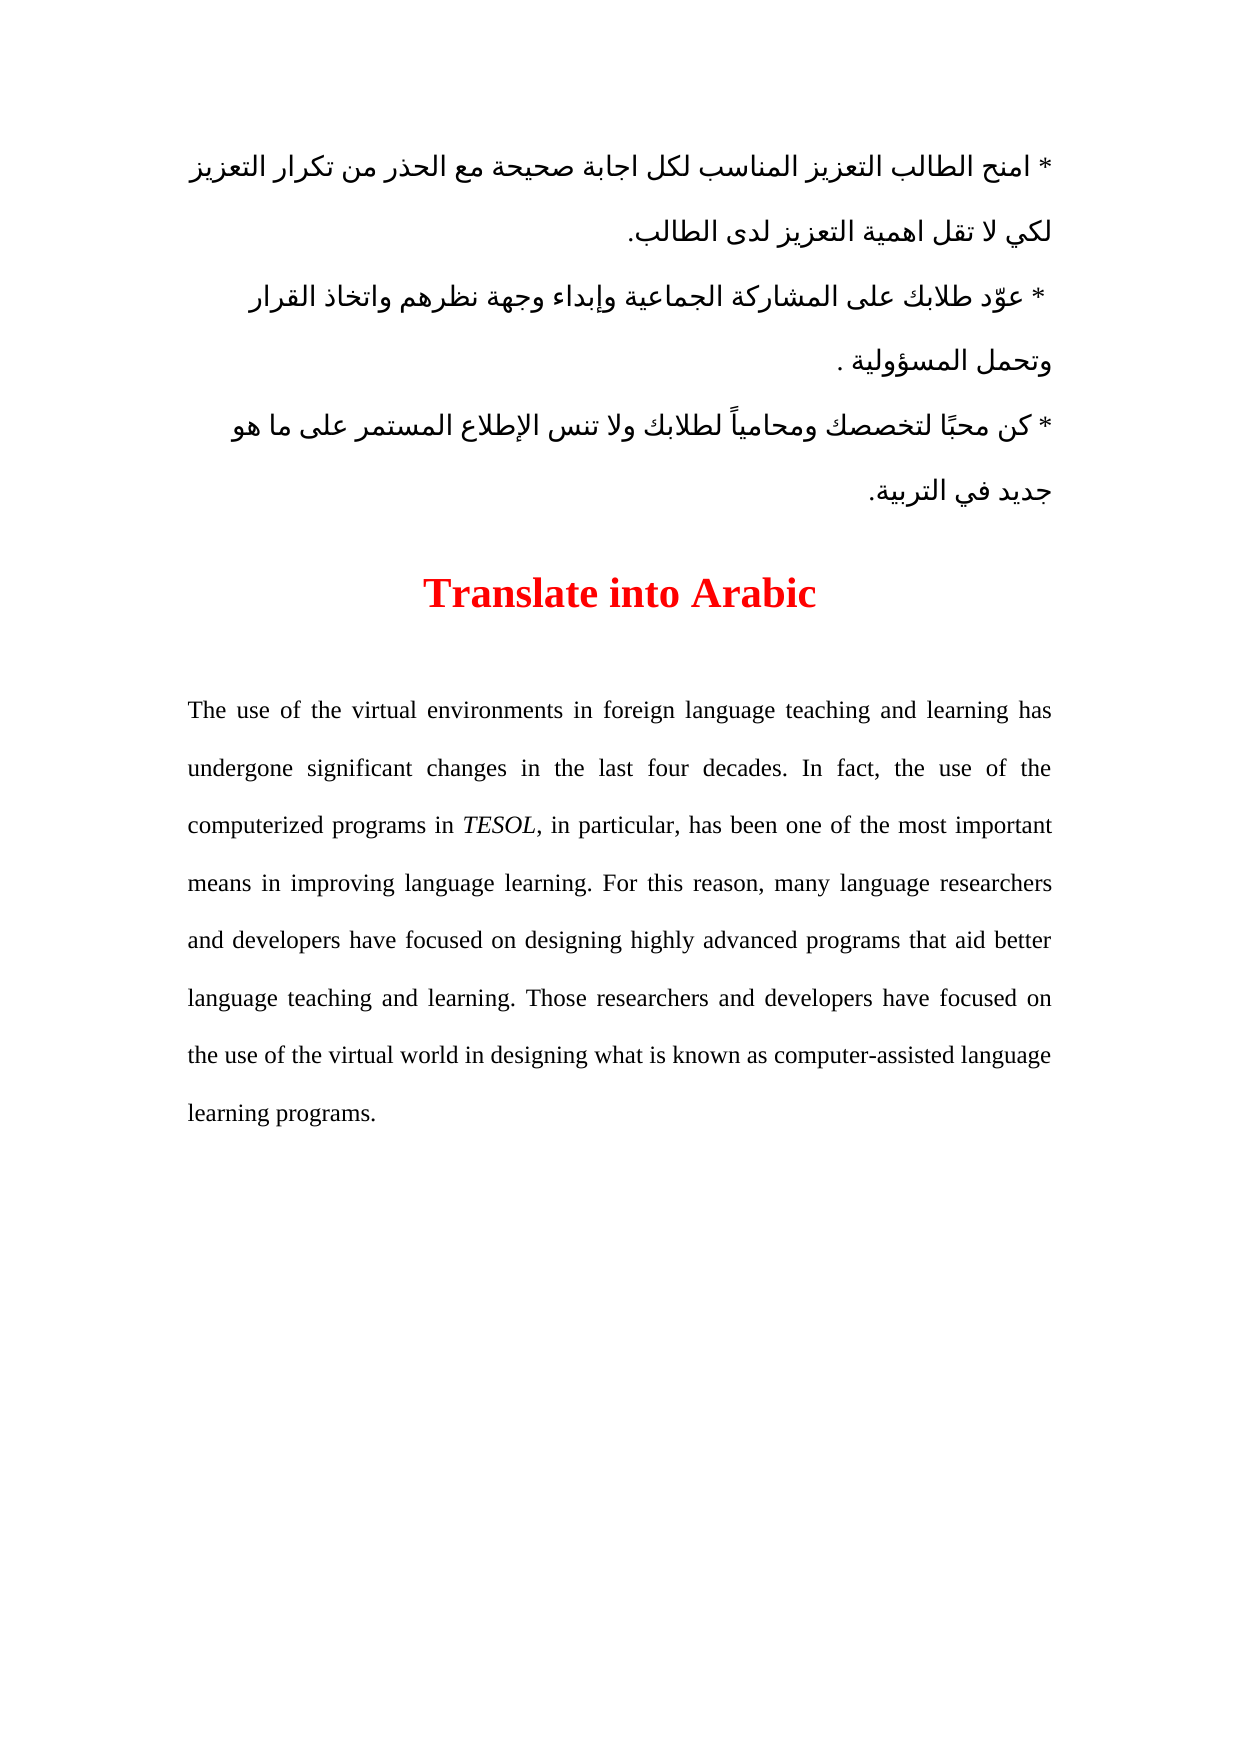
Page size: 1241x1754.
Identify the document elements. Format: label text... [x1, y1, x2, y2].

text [187, 150, 1053, 506]
text Translate into Arabic [187, 568, 1053, 617]
text The use of the virtual environments in foreign language teaching and learning has undergone significant changes in the last four decades. In fact, the use of the computerized programs in TESOL, in particular, has been one of the most important means in improving language learning. For this reason, many language researchers and developers have focused on designing highly advanced programs that aid better language teaching and learning. Those researchers and developers have focused on the use of the virtual world in designing what is known as computer-assisted language learning programs. [187, 695, 1053, 1127]
